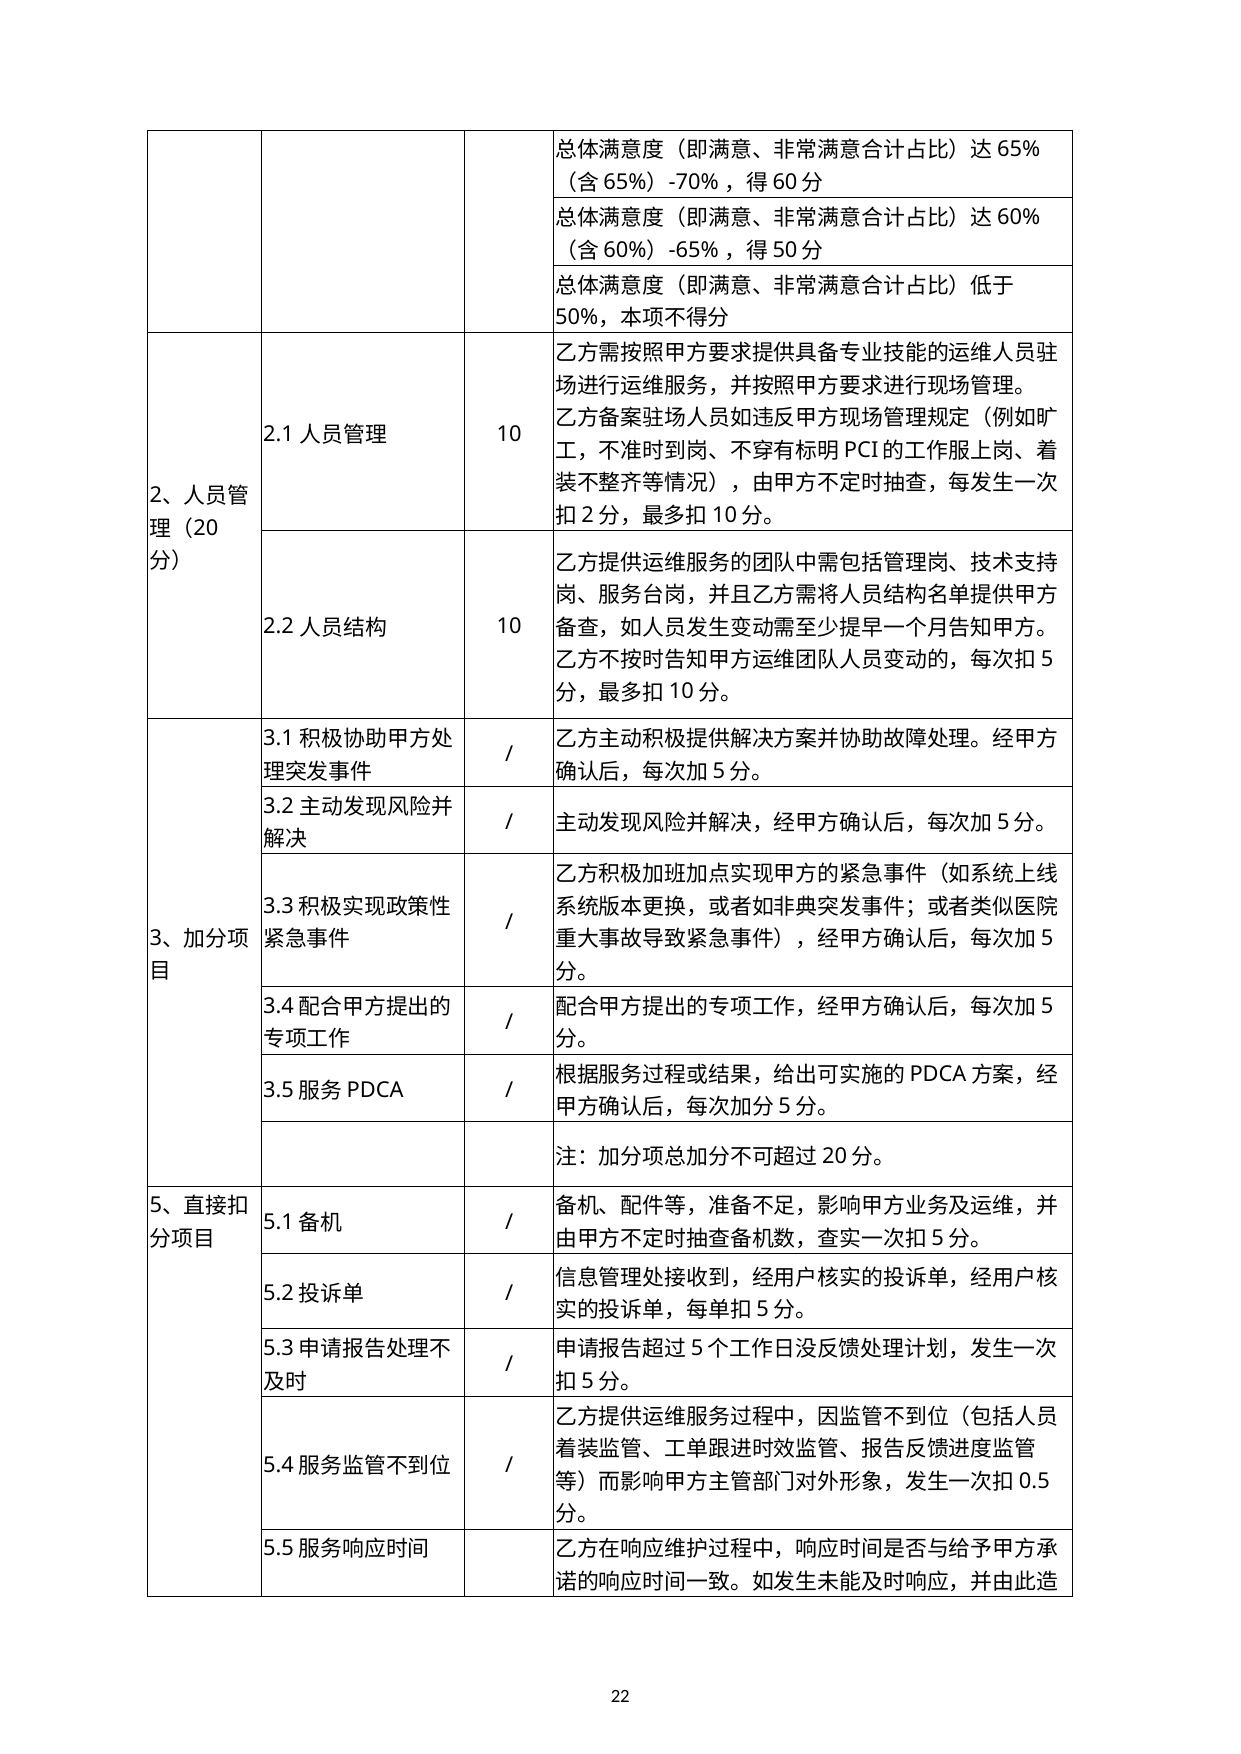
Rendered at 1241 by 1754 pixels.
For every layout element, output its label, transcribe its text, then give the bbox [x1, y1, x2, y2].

table_cell 乙方积极加班加点实现甲方的紧急事件（如系统上线系统版本更换，或者如非典突发事件；或者类似医院重大事故导致紧急事件），经甲方确认后，每次加5分。 [554, 854, 1072, 986]
table_cell / [465, 1254, 553, 1328]
table_cell [465, 1530, 553, 1596]
table_cell / [465, 1329, 553, 1396]
table_cell 3.4配合甲方提出的专项工作 [262, 987, 464, 1053]
table_cell 根据服务过程或结果，给出可实施的PDCA方案，经甲方确认后，每次加分5分。 [554, 1055, 1072, 1121]
table_cell 配合甲方提出的专项工作，经甲方确认后，每次加5分。 [554, 987, 1072, 1053]
table_cell 3.5服务PDCA [262, 1055, 464, 1121]
table_cell 信息管理处接收到，经用户核实的投诉单，经用户核实的投诉单，每单扣5分。 [554, 1254, 1072, 1328]
table_cell 总体满意度（即满意、非常满意合计占比）达65%（含65%）-70% ，得60分 [554, 131, 1072, 197]
table_cell 10 [465, 333, 553, 530]
table_cell 乙方提供运维服务的团队中需包括管理岗、技术支持岗、服务台岗，并且乙方需将人员结构名单提供甲方备查，如人员发生变动需至少提早一个月告知甲方。 乙方不按时告知甲方运维团队人员变动的，每次扣5分，最多扣10分。 [554, 531, 1072, 718]
table_cell 10 [465, 531, 553, 718]
table_cell 2.2 人员结构 [262, 531, 464, 718]
table_cell 2、人员管理（20分） [148, 333, 261, 718]
table_cell 注：加分项总加分不可超过20分。 [554, 1122, 1072, 1186]
table_cell 备机、配件等，准备不足，影响甲方业务及运维，并由甲方不定时抽查备机数，查实一次扣5分。 [554, 1187, 1072, 1253]
table_cell 3、加分项目 [148, 719, 261, 1186]
table_cell / [465, 787, 553, 853]
table_cell 乙方主动积极提供解决方案并协助故障处理。经甲方确认后，每次加5分。 [554, 719, 1072, 786]
table_cell [262, 1122, 464, 1186]
table_cell 5.4服务监管不到位 [262, 1397, 464, 1528]
table_cell / [465, 1055, 553, 1121]
table_cell / [465, 1397, 553, 1528]
table_cell 总体满意度（即满意、非常满意合计占比）低于50%，本项不得分 [554, 266, 1072, 332]
table_cell 5.5服务响应时间 [262, 1530, 464, 1596]
table_cell / [465, 987, 553, 1053]
table_cell 3.3积极实现政策性紧急事件 [262, 854, 464, 986]
table_cell 5、直接扣分项目 [148, 1187, 261, 1596]
table_cell 申请报告超过5个工作日没反馈处理计划，发生一次扣5分。 [554, 1329, 1072, 1396]
table_cell 乙方提供运维服务过程中，因监管不到位（包括人员着装监管、工单跟进时效监管、报告反馈进度监管等）而影响甲方主管部门对外形象，发生一次扣0.5分。 [554, 1397, 1072, 1528]
table_cell 2.1 人员管理 [262, 333, 464, 530]
table_cell 乙方需按照甲方要求提供具备专业技能的运维人员驻场进行运维服务，并按照甲方要求进行现场管理。 乙方备案驻场人员如违反甲方现场管理规定（例如旷工，不准时到岗、不穿有标明PCI的工作服上岗、着装不整齐等情况），由甲方不定时抽查，每发生一次扣2分，最多扣10分。 [554, 333, 1072, 530]
table_cell / [465, 719, 553, 786]
table_cell 总体满意度（即满意、非常满意合计占比）达60%（含60%）-65% ，得50分 [554, 198, 1072, 265]
table_cell / [465, 1187, 553, 1253]
table_cell / [465, 854, 553, 986]
table_cell 3.1 积极协助甲方处理突发事件 [262, 719, 464, 786]
table_cell 5.2投诉单 [262, 1254, 464, 1328]
table_cell [465, 1122, 553, 1186]
table_cell 3.2 主动发现风险并解决 [262, 787, 464, 853]
table_cell 5.1备机 [262, 1187, 464, 1253]
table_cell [554, 1530, 1072, 1596]
table_cell 主动发现风险并解决，经甲方确认后，每次加5分。 [554, 787, 1072, 853]
table_cell 5.3申请报告处理不及时 [262, 1329, 464, 1396]
